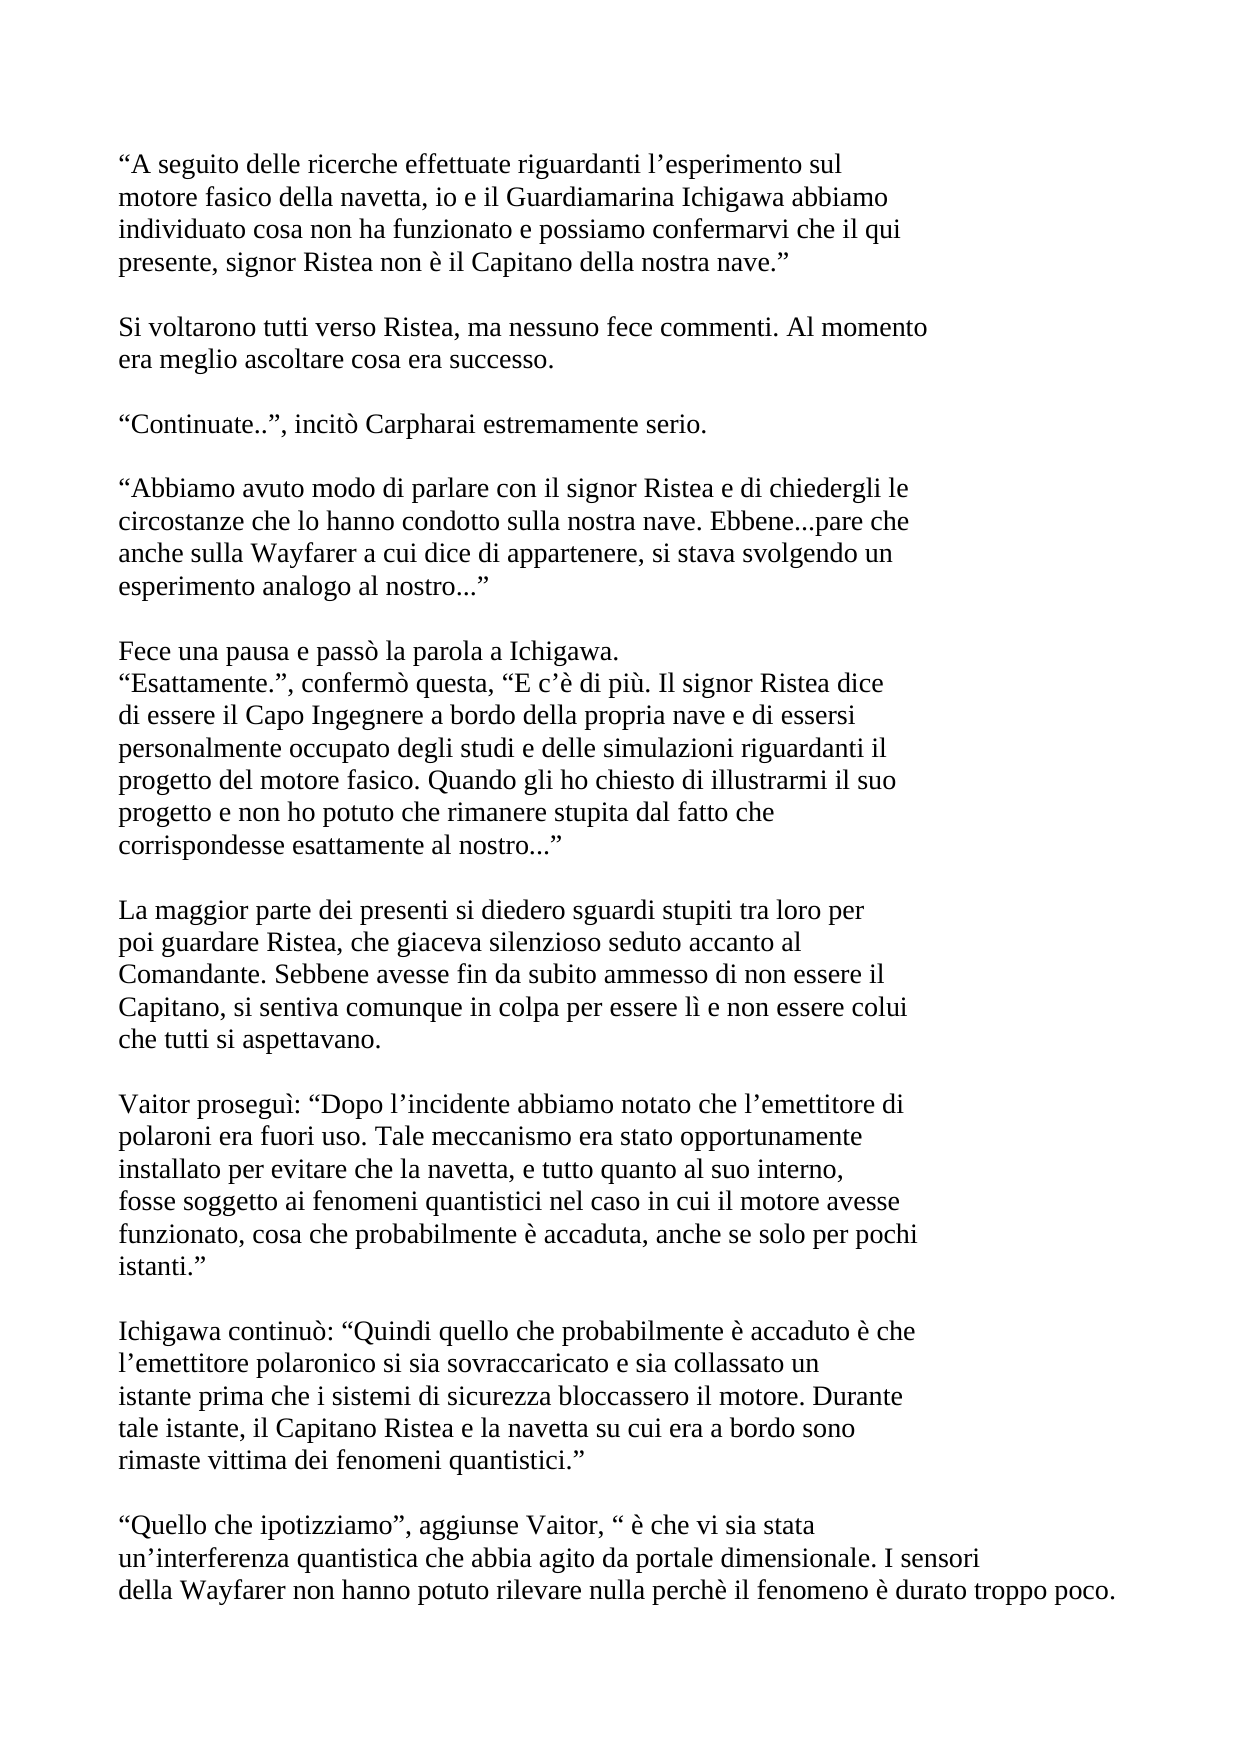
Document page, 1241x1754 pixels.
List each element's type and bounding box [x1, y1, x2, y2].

text [118, 148, 1122, 1605]
